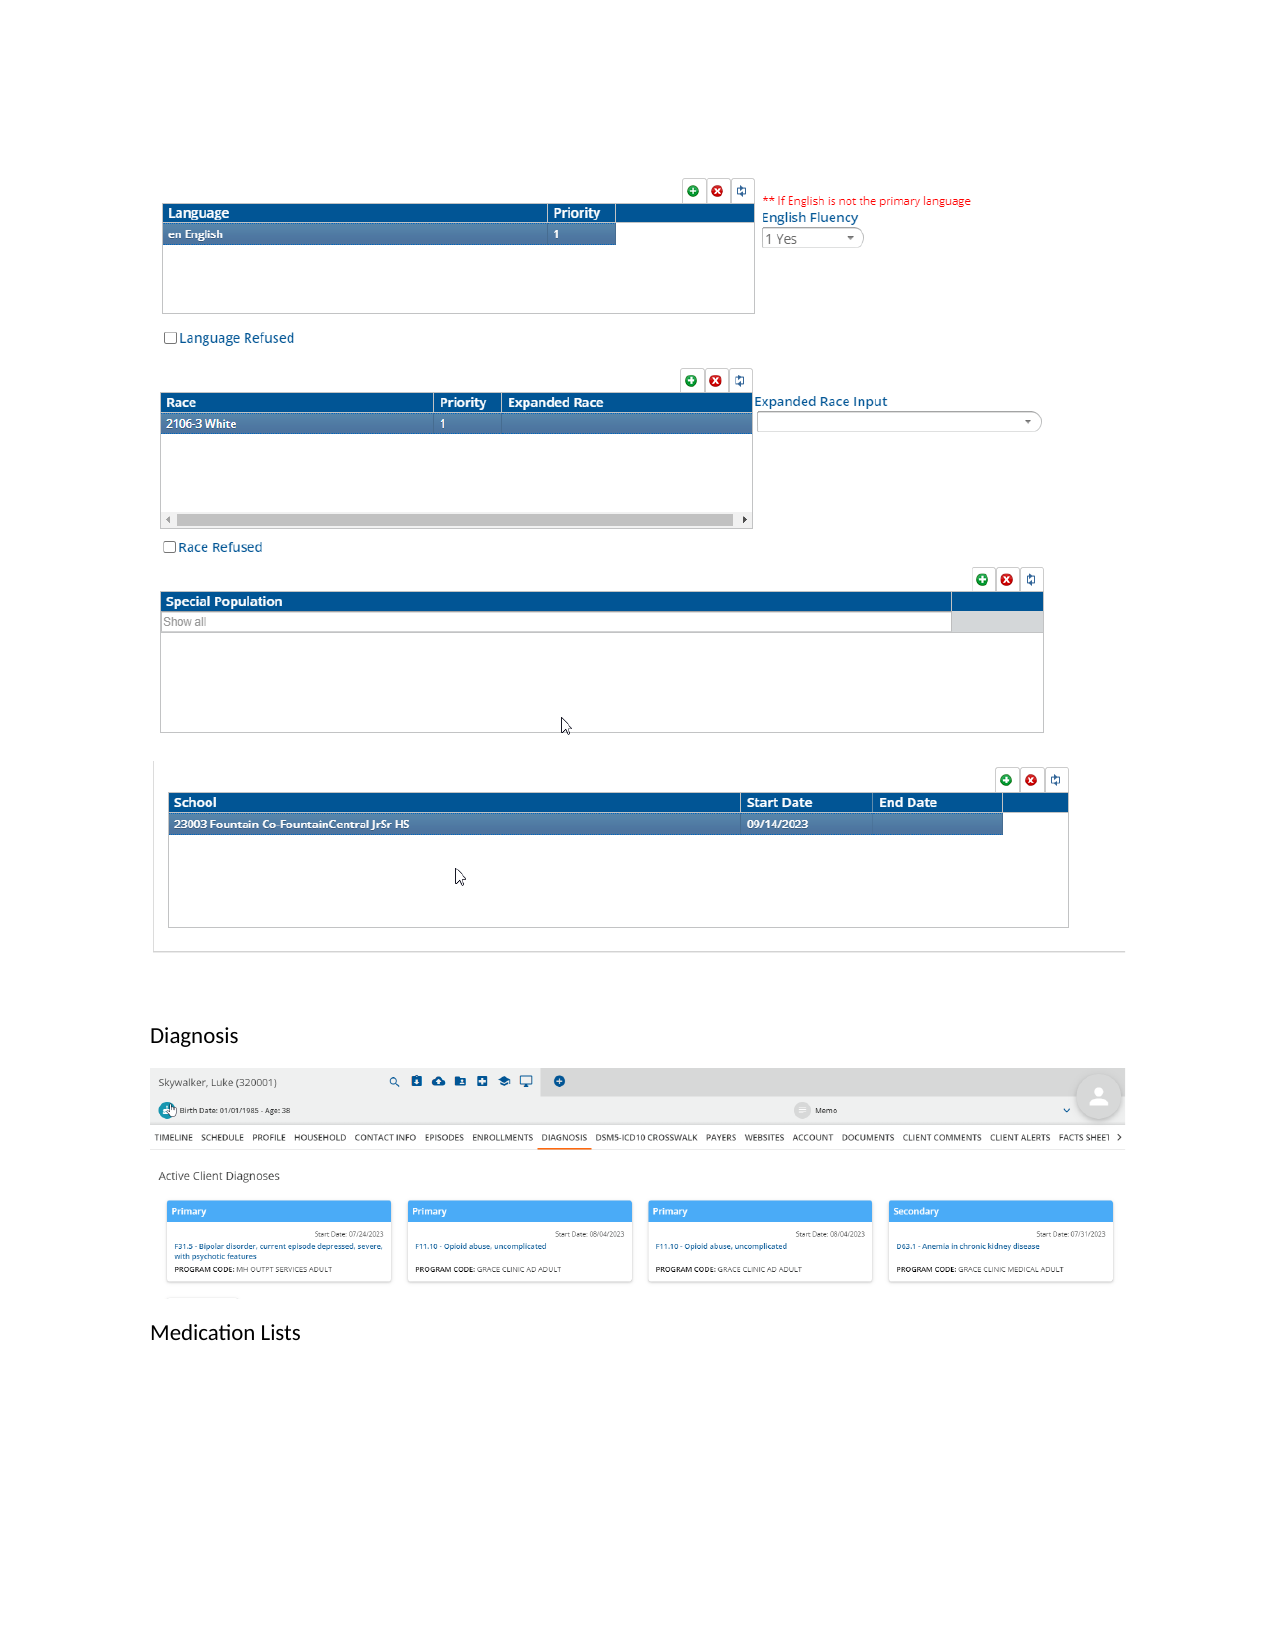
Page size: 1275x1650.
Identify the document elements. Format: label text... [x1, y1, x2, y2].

picture [150, 761, 1125, 956]
text Diagnosis [150, 1021, 1125, 1049]
text Medication Lists [150, 1318, 1125, 1346]
picture [150, 1068, 1125, 1299]
picture [150, 150, 1125, 743]
